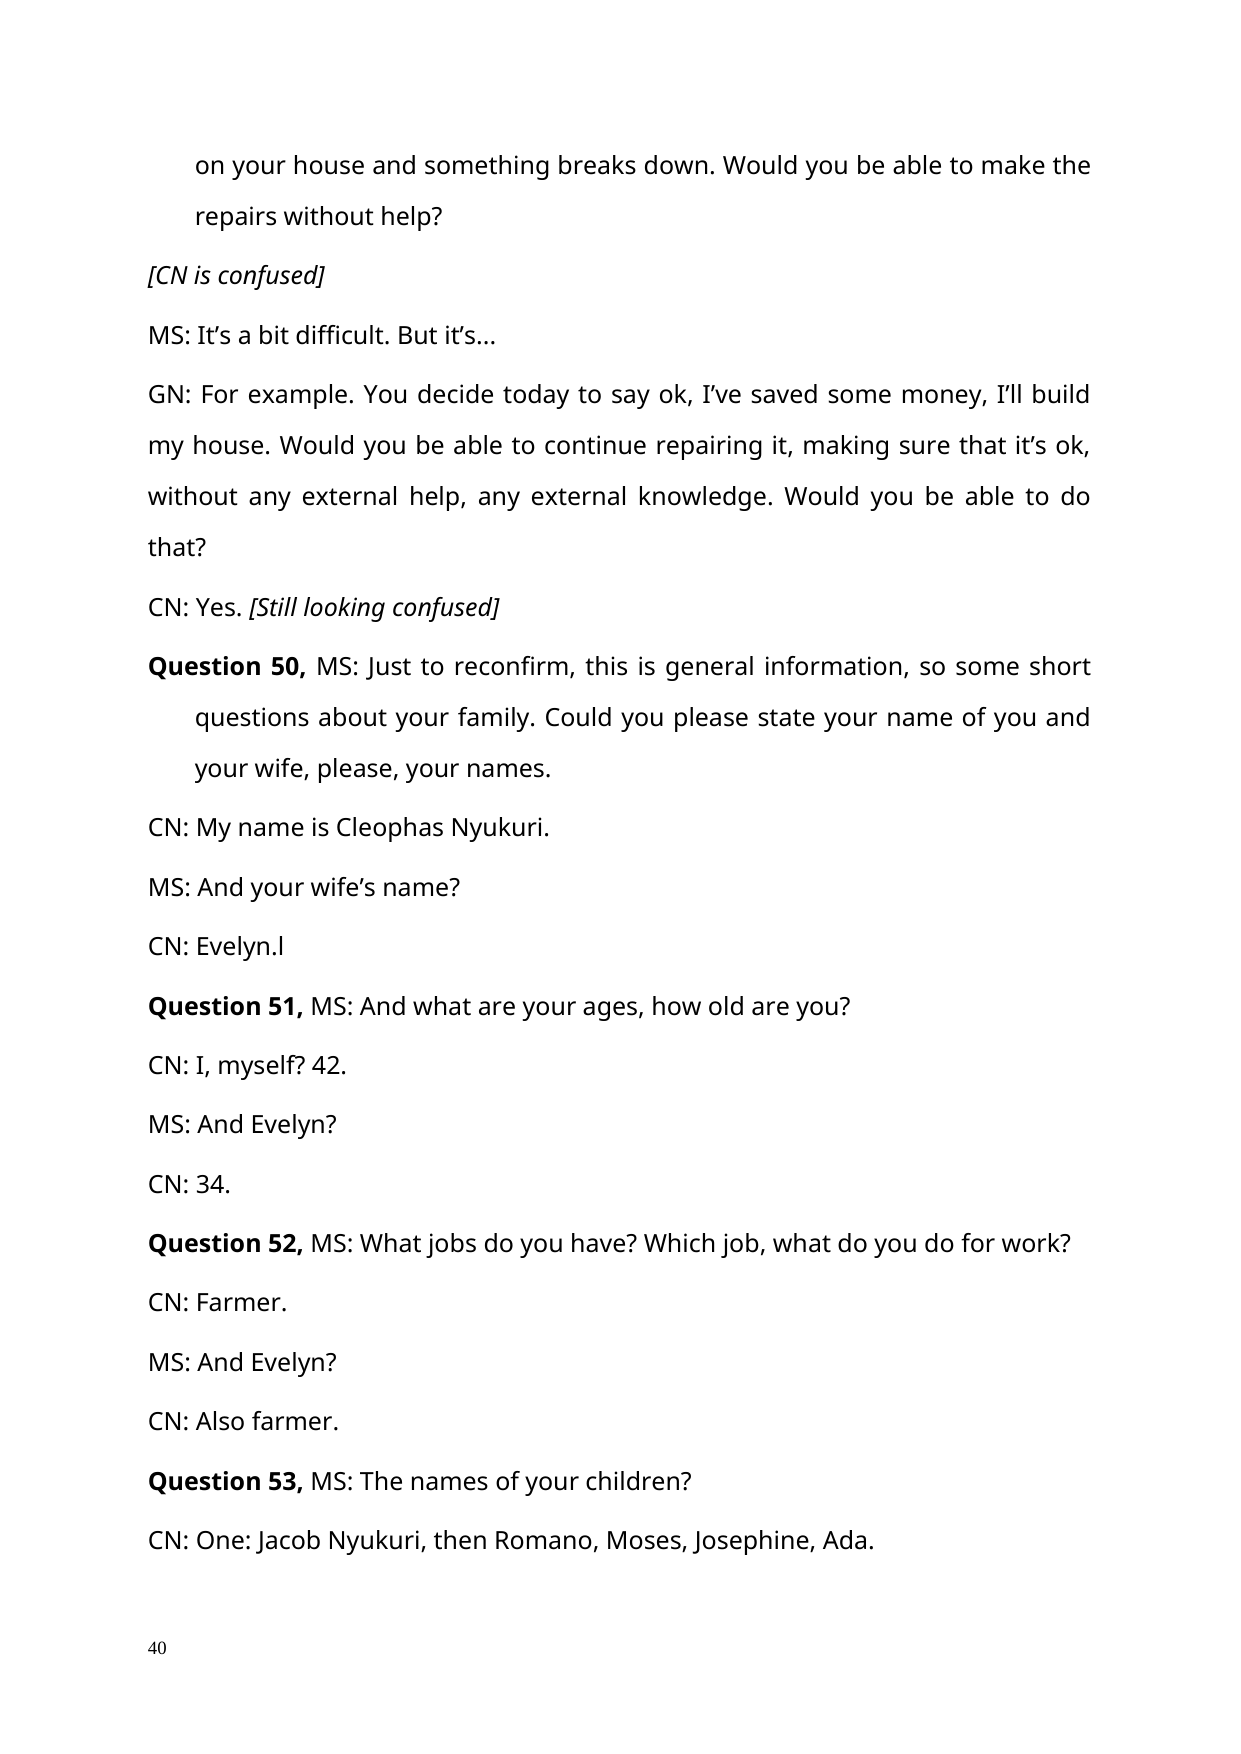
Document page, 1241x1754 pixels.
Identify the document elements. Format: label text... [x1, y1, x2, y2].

text CN: One: Jacob Nyukuri, then Romano, Moses, Josephine, Ada. [148, 1523, 1093, 1557]
text MS: And Evelyn? [148, 1107, 1093, 1141]
text CN: My name is Cleophas Nyukuri. [148, 810, 1093, 844]
text CN: Also farmer. [148, 1404, 1093, 1438]
text GN: For example. You decide today to say ok, I’ve saved some money, I’ll build my house. Would you be able to continue repairing it, making sure that it’s ok, without any external help, any external knowledge. Would you be able to do that? [148, 377, 1093, 564]
text MS: And Evelyn? [148, 1344, 1093, 1378]
text Question 52, MS: What jobs do you have? Which job, what do you do for work? [148, 1226, 1093, 1260]
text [148, 148, 1093, 233]
text CN: Farmer. [148, 1285, 1093, 1319]
text Question 50, MS: Just to reconfirm, this is general information, so some short questions about your family. Could you please state your name of you and your wife, please, your names. [148, 649, 1093, 785]
text CN: 34. [148, 1166, 1093, 1200]
text Question 51, MS: And what are your ages, how old are you? [148, 988, 1093, 1022]
text CN: Evelyn.l [148, 929, 1093, 963]
text Question 53, MS: The names of your children? [148, 1463, 1093, 1497]
text MS: And your wife’s name? [148, 869, 1093, 903]
text CN: Yes. [Still looking confused] [148, 589, 1093, 623]
text MS: It’s a bit difficult. But it’s... [148, 317, 1093, 351]
text CN: I, myself? 42. [148, 1048, 1093, 1082]
text [CN is confused] [148, 258, 1093, 292]
